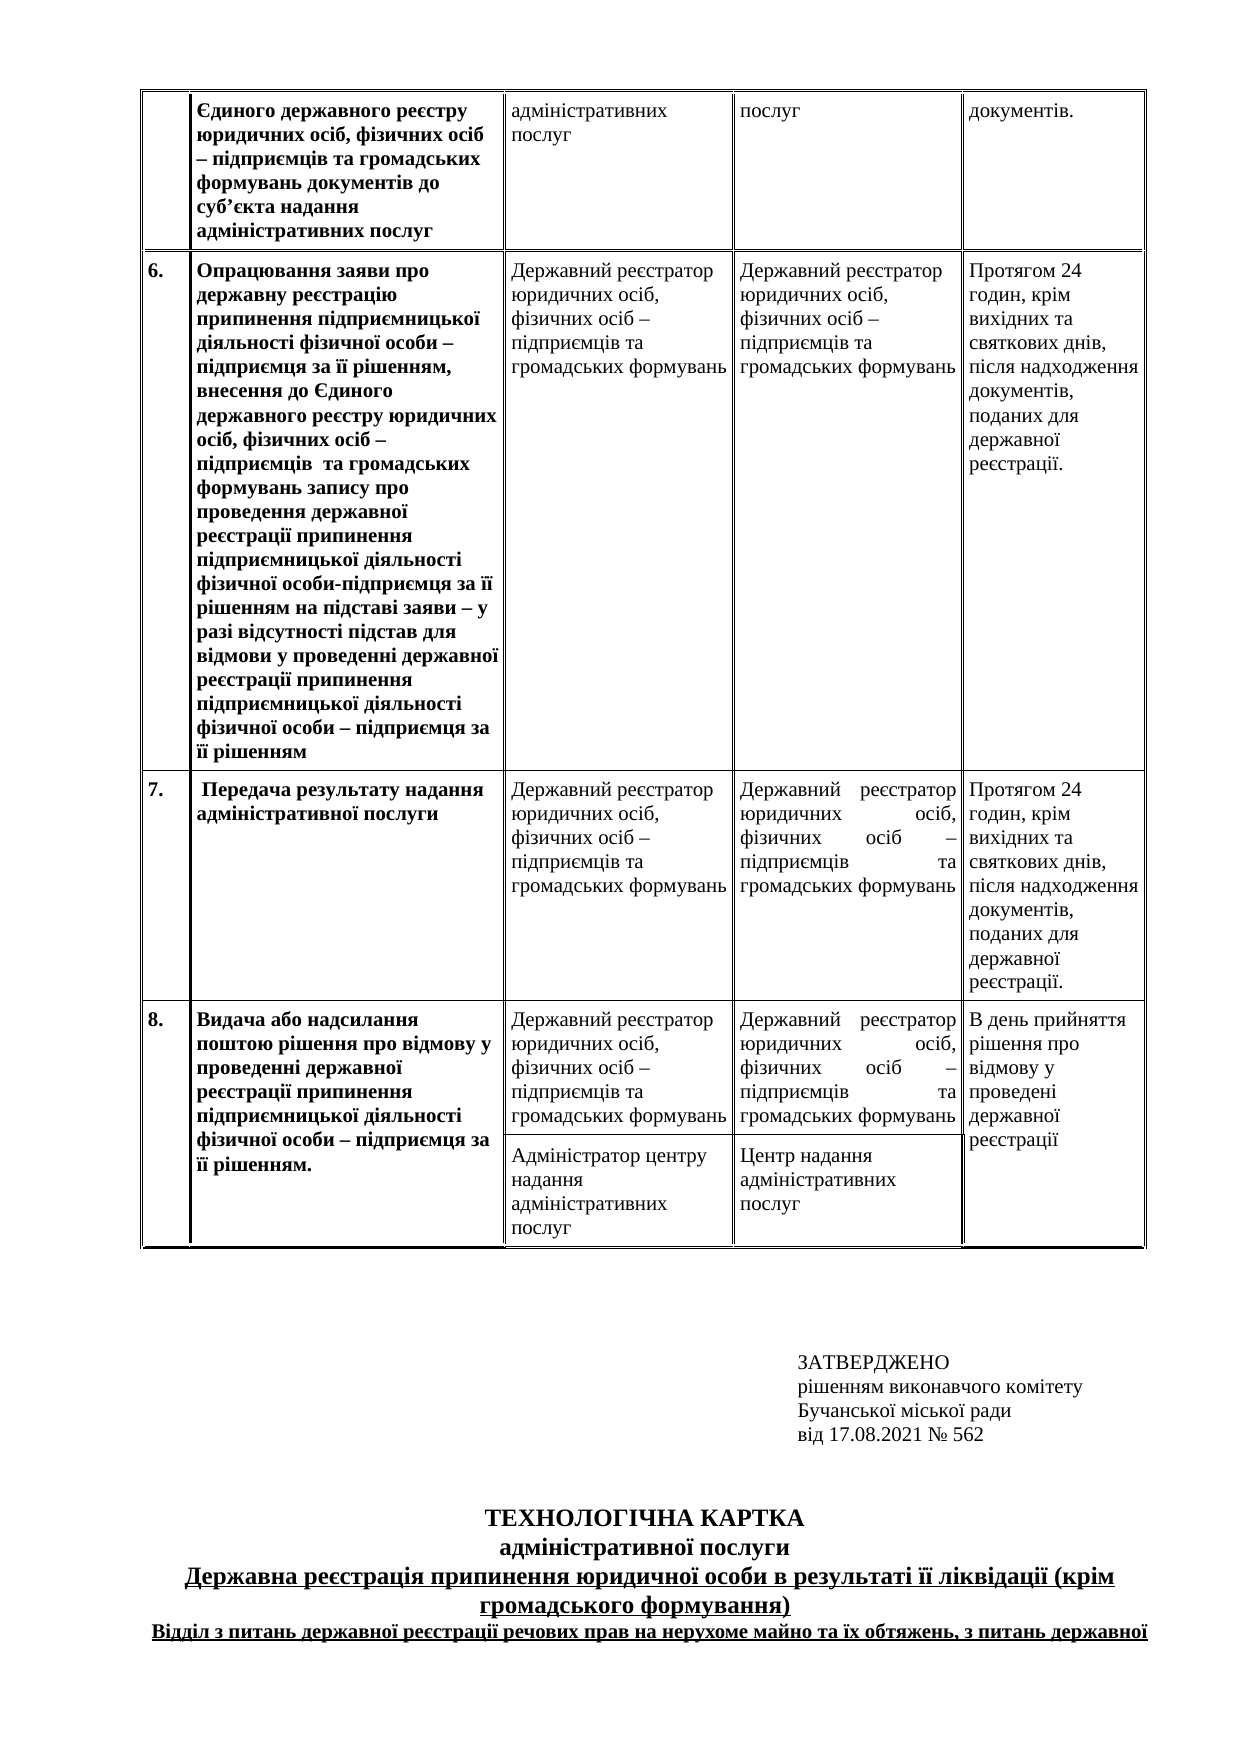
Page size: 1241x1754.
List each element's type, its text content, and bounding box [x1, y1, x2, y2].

table_cell Центр надання адміністративних послуг [734, 1135, 963, 1246]
table_cell Протягом 24 годин, крім вихідних та святкових днів, після надходження документів, поданих для державної реєстрації. [964, 771, 1144, 1000]
table_cell Протягом 24 годин, крім вихідних та святкових днів, після надходження документів, поданих для державної реєстрації. [963, 249, 1145, 770]
text рішенням виконавчого комітету [797, 1374, 1181, 1398]
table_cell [190, 92, 505, 249]
table_cell Державний реєстратор юридичних осіб, фізичних осіб – підприємців та громадських формувань [506, 1001, 732, 1134]
text Бучанської міської ради [797, 1398, 1181, 1422]
table_cell Передача результату надання адміністративної послуги [192, 771, 503, 1000]
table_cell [505, 92, 734, 249]
table_cell 6. [141, 249, 190, 770]
table_cell Державний реєстратор юридичних осіб, фізичних осіб – підприємців та громадських формувань [506, 771, 732, 1000]
table_cell Державний реєстратор юридичних осіб, фізичних осіб – підприємців та громадських формувань [735, 252, 961, 770]
table_cell Опрацювання заяви про державну реєстрацію припинення підприємницької діяльності фізичної особи – підприємця за її рішенням, внесення до Єдиного державного реєстру юридичних осіб, фізичних осіб – підприємців та громадських формувань запису про проведення державної реєстрації припинення підприємницької діяльності фізичної особи-підприємця за її рішенням на підставі заяви – у разі відсутності підстав для відмови у проведенні державної реєстрації припинення підприємницької діяльності фізичної особи – підприємця за її рішенням [192, 252, 503, 770]
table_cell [734, 92, 963, 249]
text ТЕХНОЛОГІЧНА КАРТКА [325, 1503, 964, 1532]
text ЗАТВЕРДЖЕНО [797, 1350, 1181, 1374]
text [148, 1618, 1152, 1643]
table_cell Державний реєстратор юридичних осіб, фізичних осіб – підприємців та громадських формувань [506, 252, 732, 770]
table_cell Видача або надсилання поштою рішення про відмову у проведенні державної реєстрації припинення підприємницької діяльності фізичної особи – підприємця за її рішенням. [190, 1001, 505, 1246]
table_cell Державний реєстратор юридичних осіб, фізичних осіб – підприємців та громадських формувань [735, 771, 961, 1000]
table_cell В день прийняття рішення про відмову у проведені державної реєстрації [963, 1001, 1144, 1246]
table_cell 5. [143, 90, 190, 249]
table_cell 8. [143, 1001, 190, 1246]
table_cell Адміністратор центру надання адміністративних послуг [505, 1135, 734, 1246]
table_cell Державний реєстратор юридичних осіб, фізичних осіб – підприємців та громадських формувань [735, 1001, 961, 1134]
text від 17.08.2021 № 562 8 [797, 1422, 1078, 1446]
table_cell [963, 92, 1144, 249]
table_cell 7. [143, 771, 189, 1000]
text адміністративної послуги [325, 1532, 964, 1561]
text Державна реєстрація припинення юридичної особи в результаті її ліквідації (крім громадського формування) [118, 1561, 1152, 1618]
